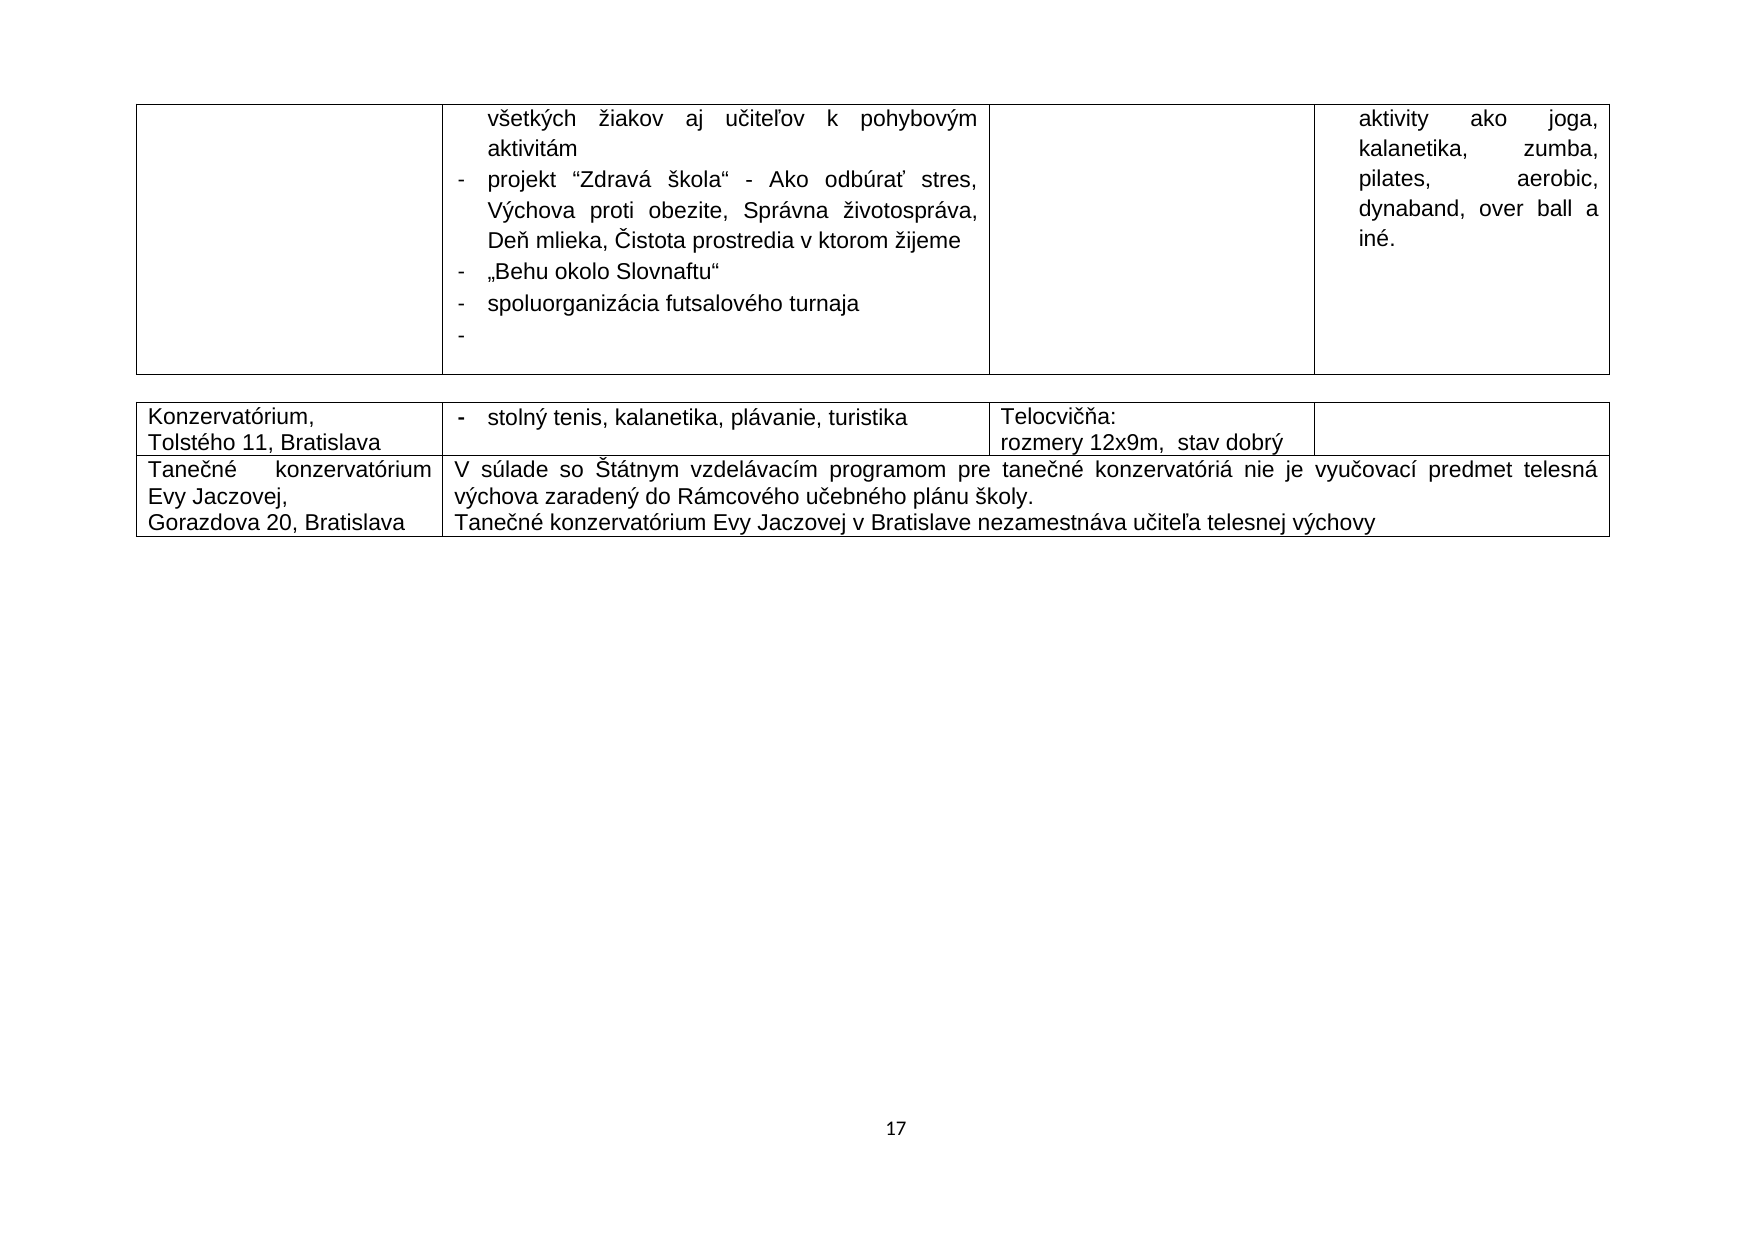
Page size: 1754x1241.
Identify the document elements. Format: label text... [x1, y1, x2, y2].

table_header Konzervatórium, Tolstého 11, Bratislava [137, 403, 442, 455]
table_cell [990, 105, 1314, 374]
table_cell V súlade so Štátnym vzdelávacím programom pre tanečné konzervatóriá nie je vyučovací predmet telesná výchova zaradený do Rámcového učebného plánu školy. Tanečné konzervatórium Evy Jaczovej v Bratislave nezamestnáva učiteľa telesnej výchovy [443, 456, 1609, 536]
table_header stolný tenis, kalanetika, plávanie, turistika [443, 403, 989, 455]
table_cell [443, 105, 989, 374]
table_header [1315, 403, 1609, 455]
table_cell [1315, 105, 1609, 374]
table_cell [137, 105, 442, 374]
table_cell Tanečné konzervatórium Evy Jaczovej, Gorazdova 20, Bratislava [137, 456, 442, 536]
table_header Telocvičňa: rozmery 12x9m, stav dobrý [990, 403, 1314, 455]
